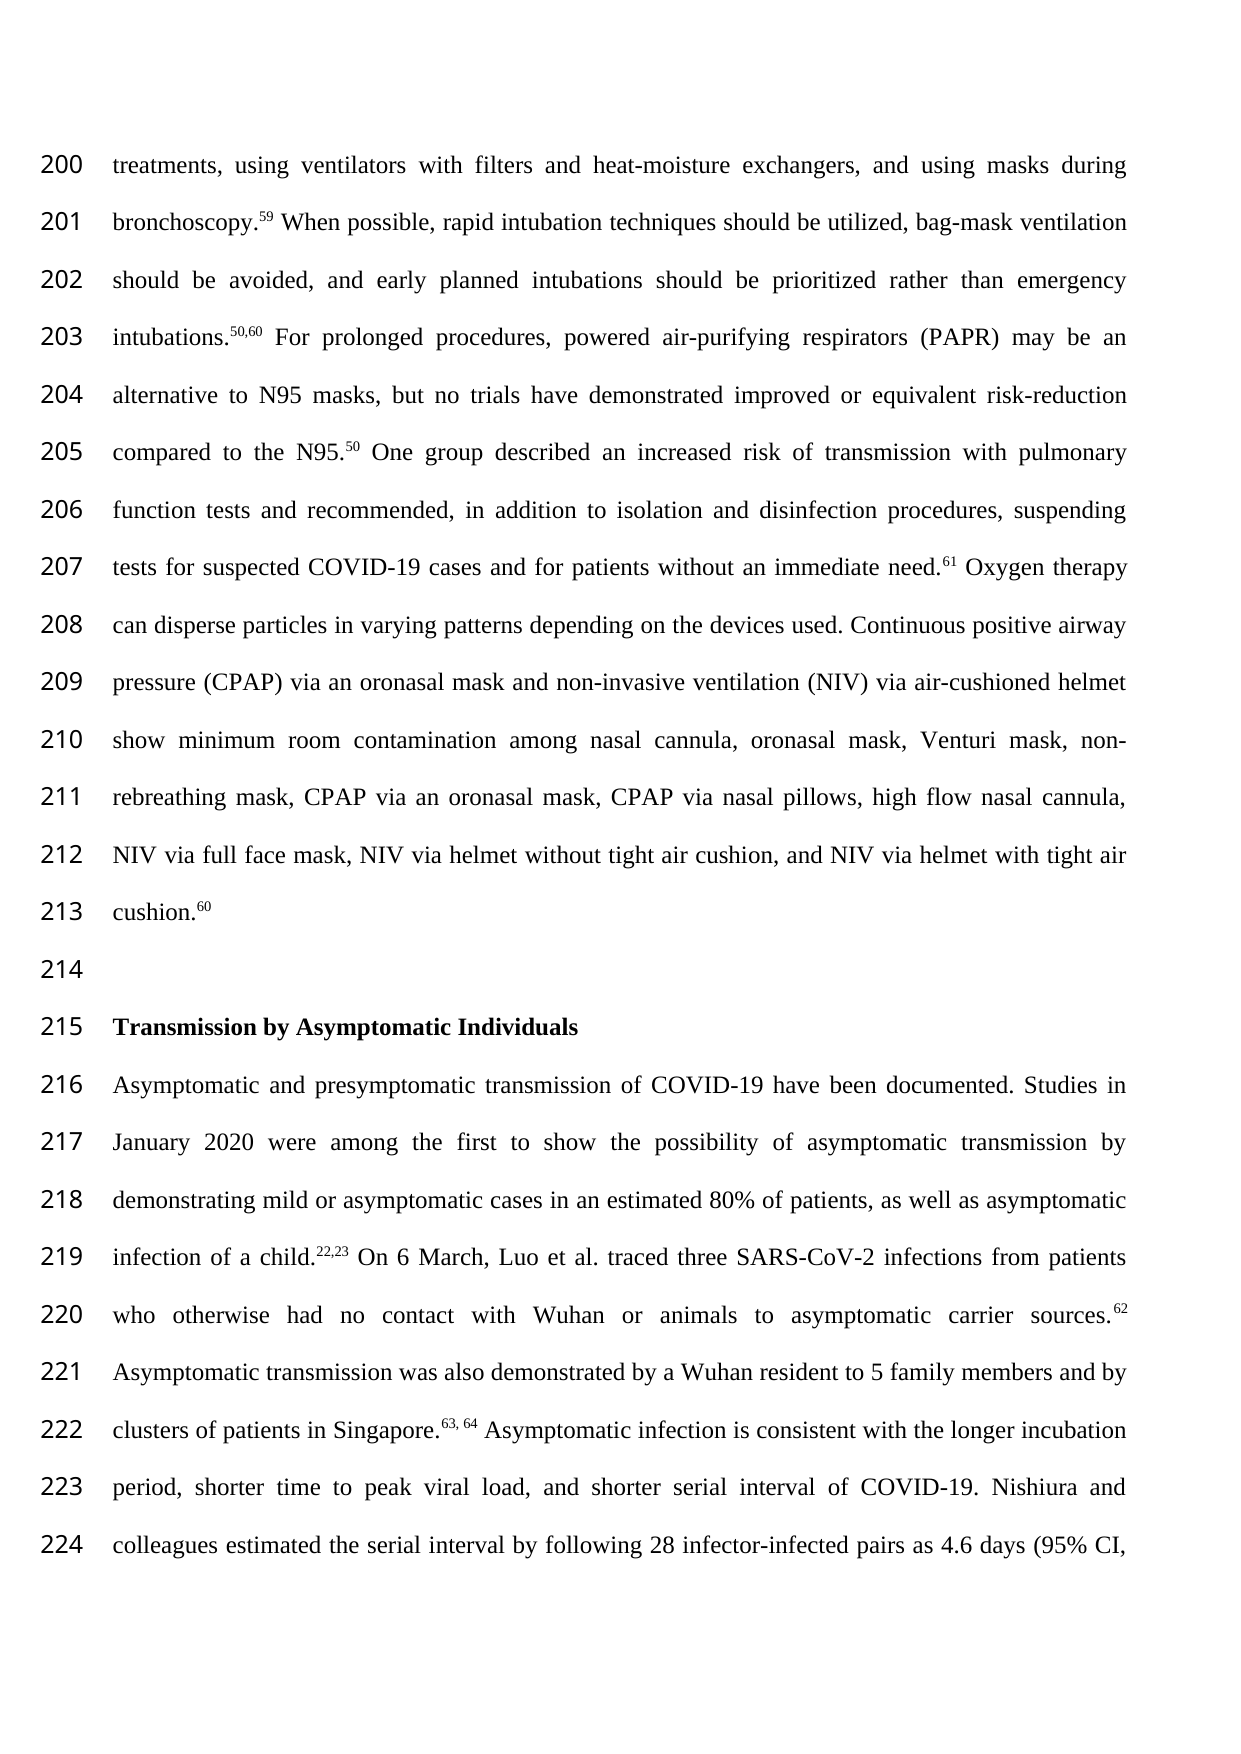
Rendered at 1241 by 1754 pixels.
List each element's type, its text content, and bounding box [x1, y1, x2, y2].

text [112, 1070, 1128, 1559]
subtitle Transmission by Asymptomatic Individuals [112, 1012, 1128, 1041]
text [112, 150, 1128, 926]
